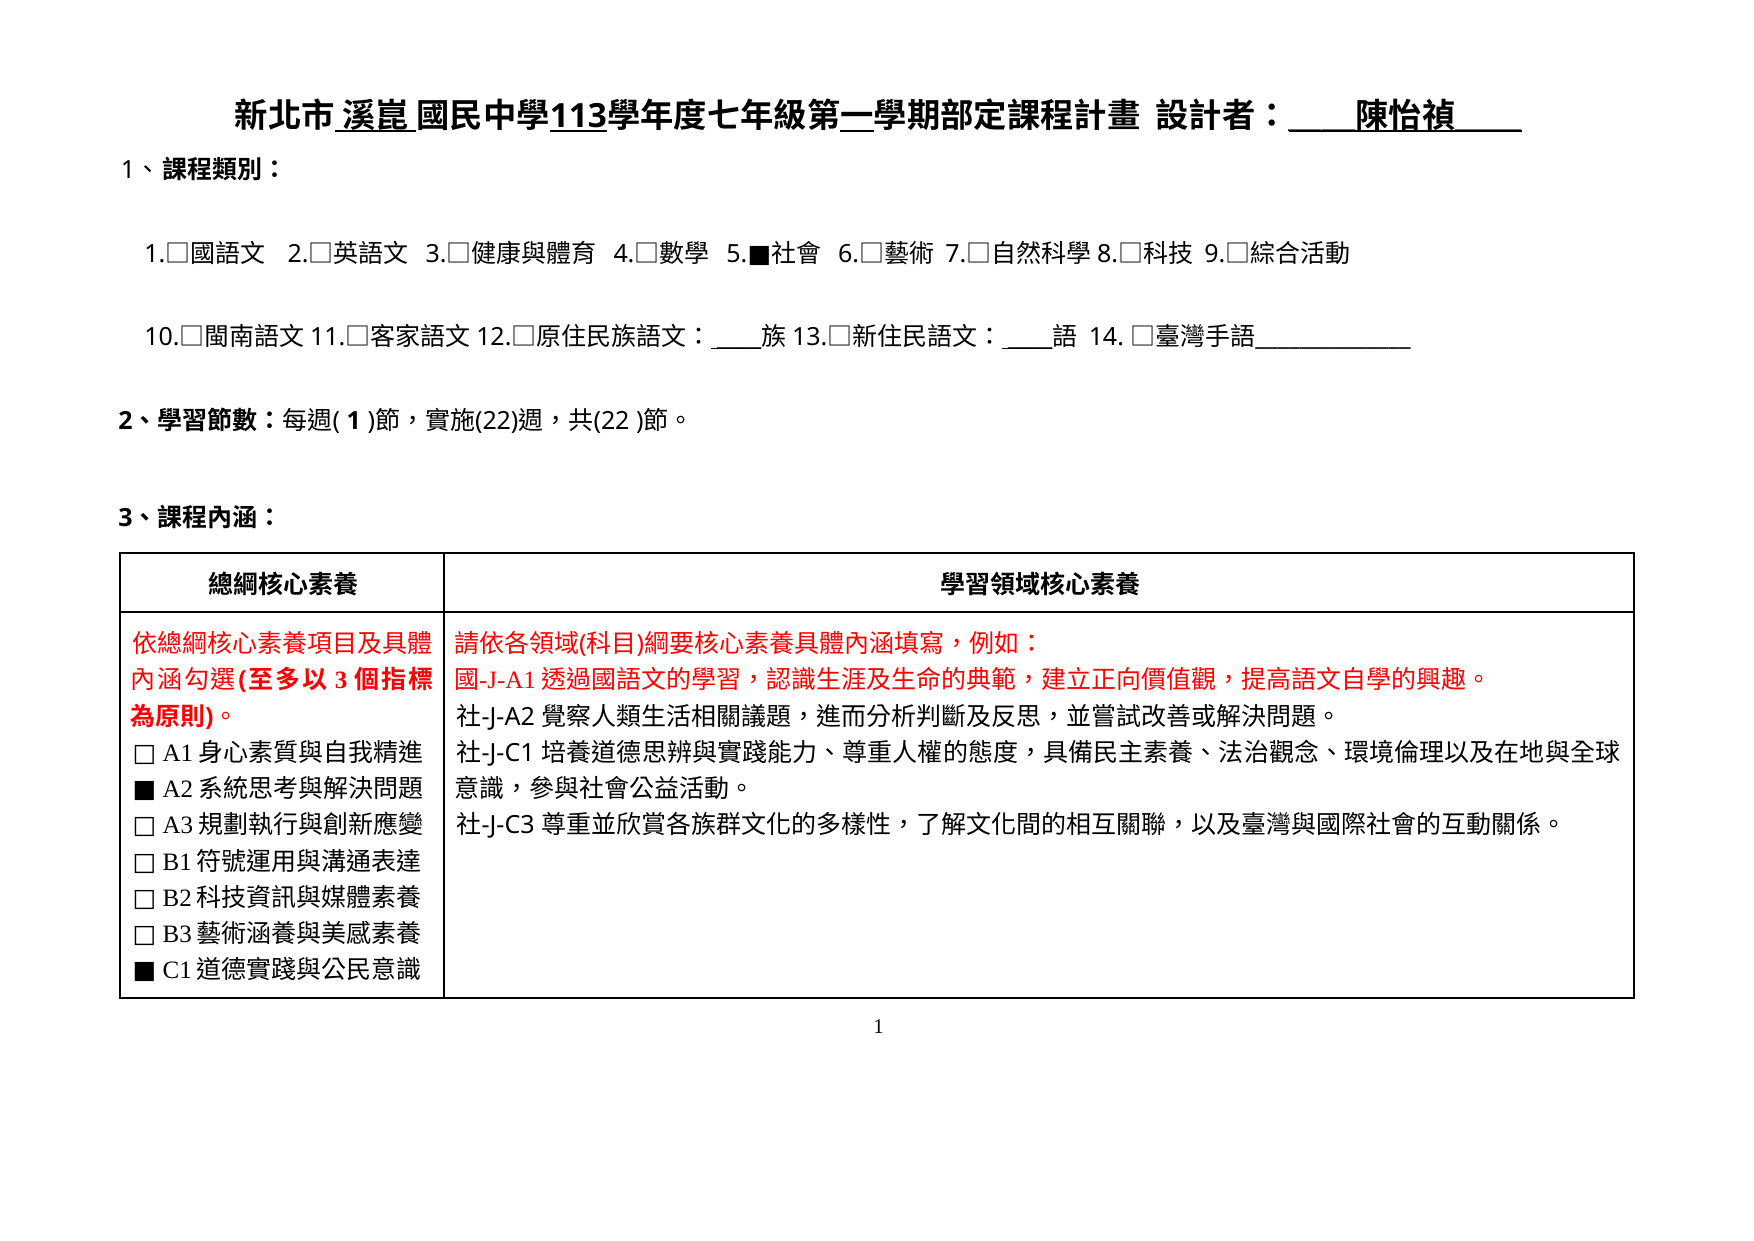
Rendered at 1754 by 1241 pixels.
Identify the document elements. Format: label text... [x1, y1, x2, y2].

text 10.□閩南語文 11.□客家語文 12.□原住民族語文： ____族 13.□新住民語文： ____語 14. □臺灣手語______________ [118, 317, 1636, 353]
list 課程類別： [121, 149, 1636, 186]
text 1.□國語文 2.□英語文 3.□健康與體育 4.□數學 5.■社會 6.□藝術 7.□自然科學 8.□科技 9.□綜合活動 [118, 233, 1636, 269]
table_header 學習領域核心素養 [445, 554, 1633, 611]
text 113 [118, 89, 1636, 137]
text 2、學習節數： 1 [118, 400, 1636, 436]
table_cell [445, 613, 1633, 997]
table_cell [121, 613, 443, 997]
text 3、課程內涵： [118, 498, 1636, 534]
table_header 總綱核心素養 [121, 554, 443, 611]
